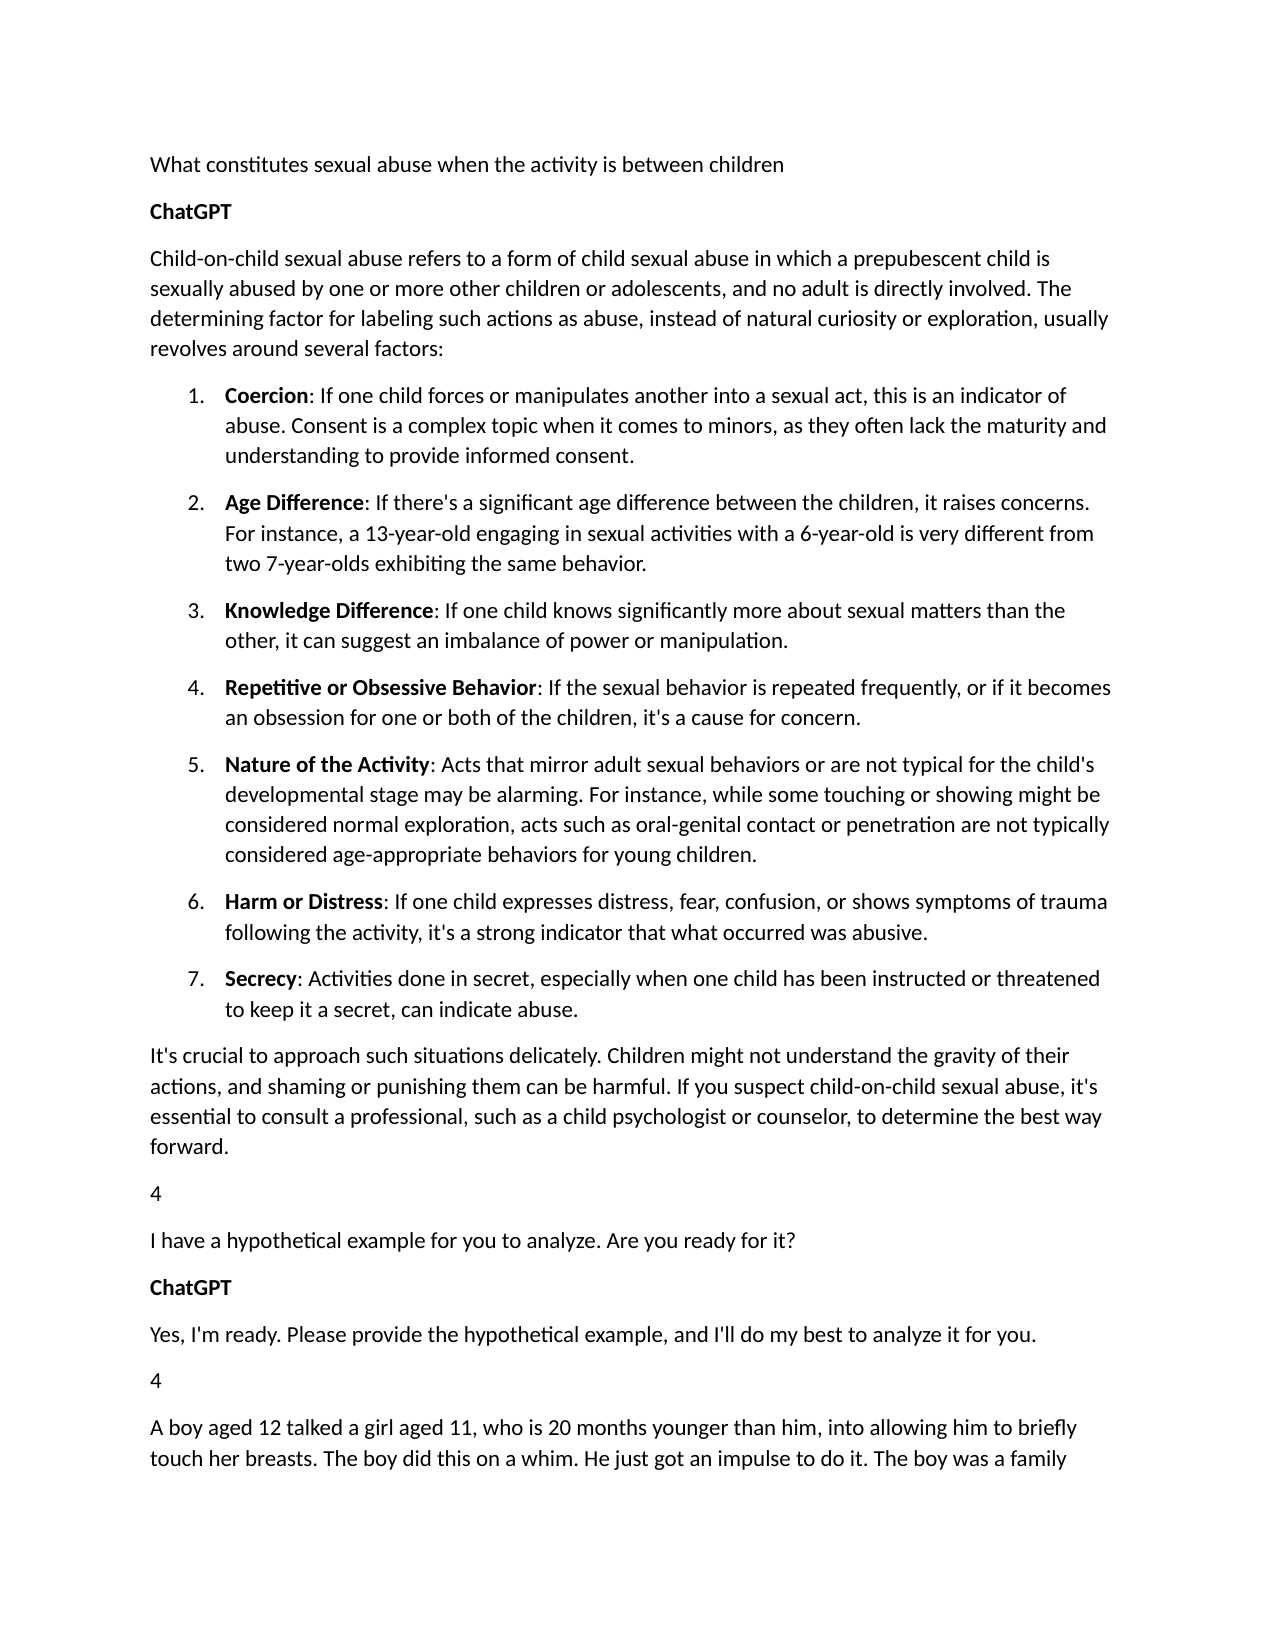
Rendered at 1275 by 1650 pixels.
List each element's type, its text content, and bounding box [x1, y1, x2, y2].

text ChatGPT [150, 197, 1125, 225]
list Secrecy: Activities done in secret, especially when one child has been instructed or threatened to keep it a secret, can indicate abuse. [187, 964, 1125, 1023]
text 4 [150, 1367, 1125, 1395]
text What constitutes sexual abuse when the activity is between children [150, 150, 1125, 178]
text 4 [150, 1179, 1125, 1207]
list Knowledge Difference: If one child knows significantly more about sexual matters than the other, it can suggest an imbalance of power or manipulation. [187, 596, 1125, 654]
text It's crucial to approach such situations delicately. Children might not understand the gravity of their actions, and shaming or punishing them can be harmful. If you suspect child-on-child sexual abuse, it's essential to consult a professional, such as a child psychologist or counselor, to determine the best way forward. [150, 1042, 1125, 1160]
text Child-on-child sexual abuse refers to a form of child sexual abuse in which a prepubescent child is sexually abused by one or more other children or adolescents, and no adult is directly involved. The determining factor for labeling such actions as abuse, instead of natural curiosity or exploration, usually revolves around several factors: [150, 244, 1125, 362]
list Nature of the Activity: Acts that mirror adult sexual behaviors or are not typical for the child's developmental stage may be alarming. For instance, while some touching or showing might be considered normal exploration, acts such as oral-genital contact or penetration are not typically considered age-appropriate behaviors for young children. [187, 750, 1125, 869]
list Age Difference: If there's a significant age difference between the children, it raises concerns. For instance, a 13-year-old engaging in sexual activities with a 6-year-old is very different from two 7-year-olds exhibiting the same behavior. [187, 488, 1125, 577]
text ChatGPT [150, 1273, 1125, 1301]
text Yes, I'm ready. Please provide the hypothetical example, and I'll do my best to analyze it for you. [150, 1320, 1125, 1348]
list Coercion: If one child forces or manipulates another into a sexual act, this is an indicator of abuse. Consent is a complex topic when it comes to minors, as they often lack the maturity and understanding to provide informed consent. [187, 381, 1125, 470]
text I have a hypothetical example for you to analyze. Are you ready for it? [150, 1226, 1125, 1254]
list Repetitive or Obsessive Behavior: If the sexual behavior is repeated frequently, or if it becomes an obsession for one or both of the children, it's a cause for concern. [187, 673, 1125, 731]
list Harm or Distress: If one child expresses distress, fear, confusion, or shows symptoms of trauma following the activity, it's a strong indicator that what occurred was abusive. [187, 887, 1125, 946]
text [150, 1413, 1125, 1472]
